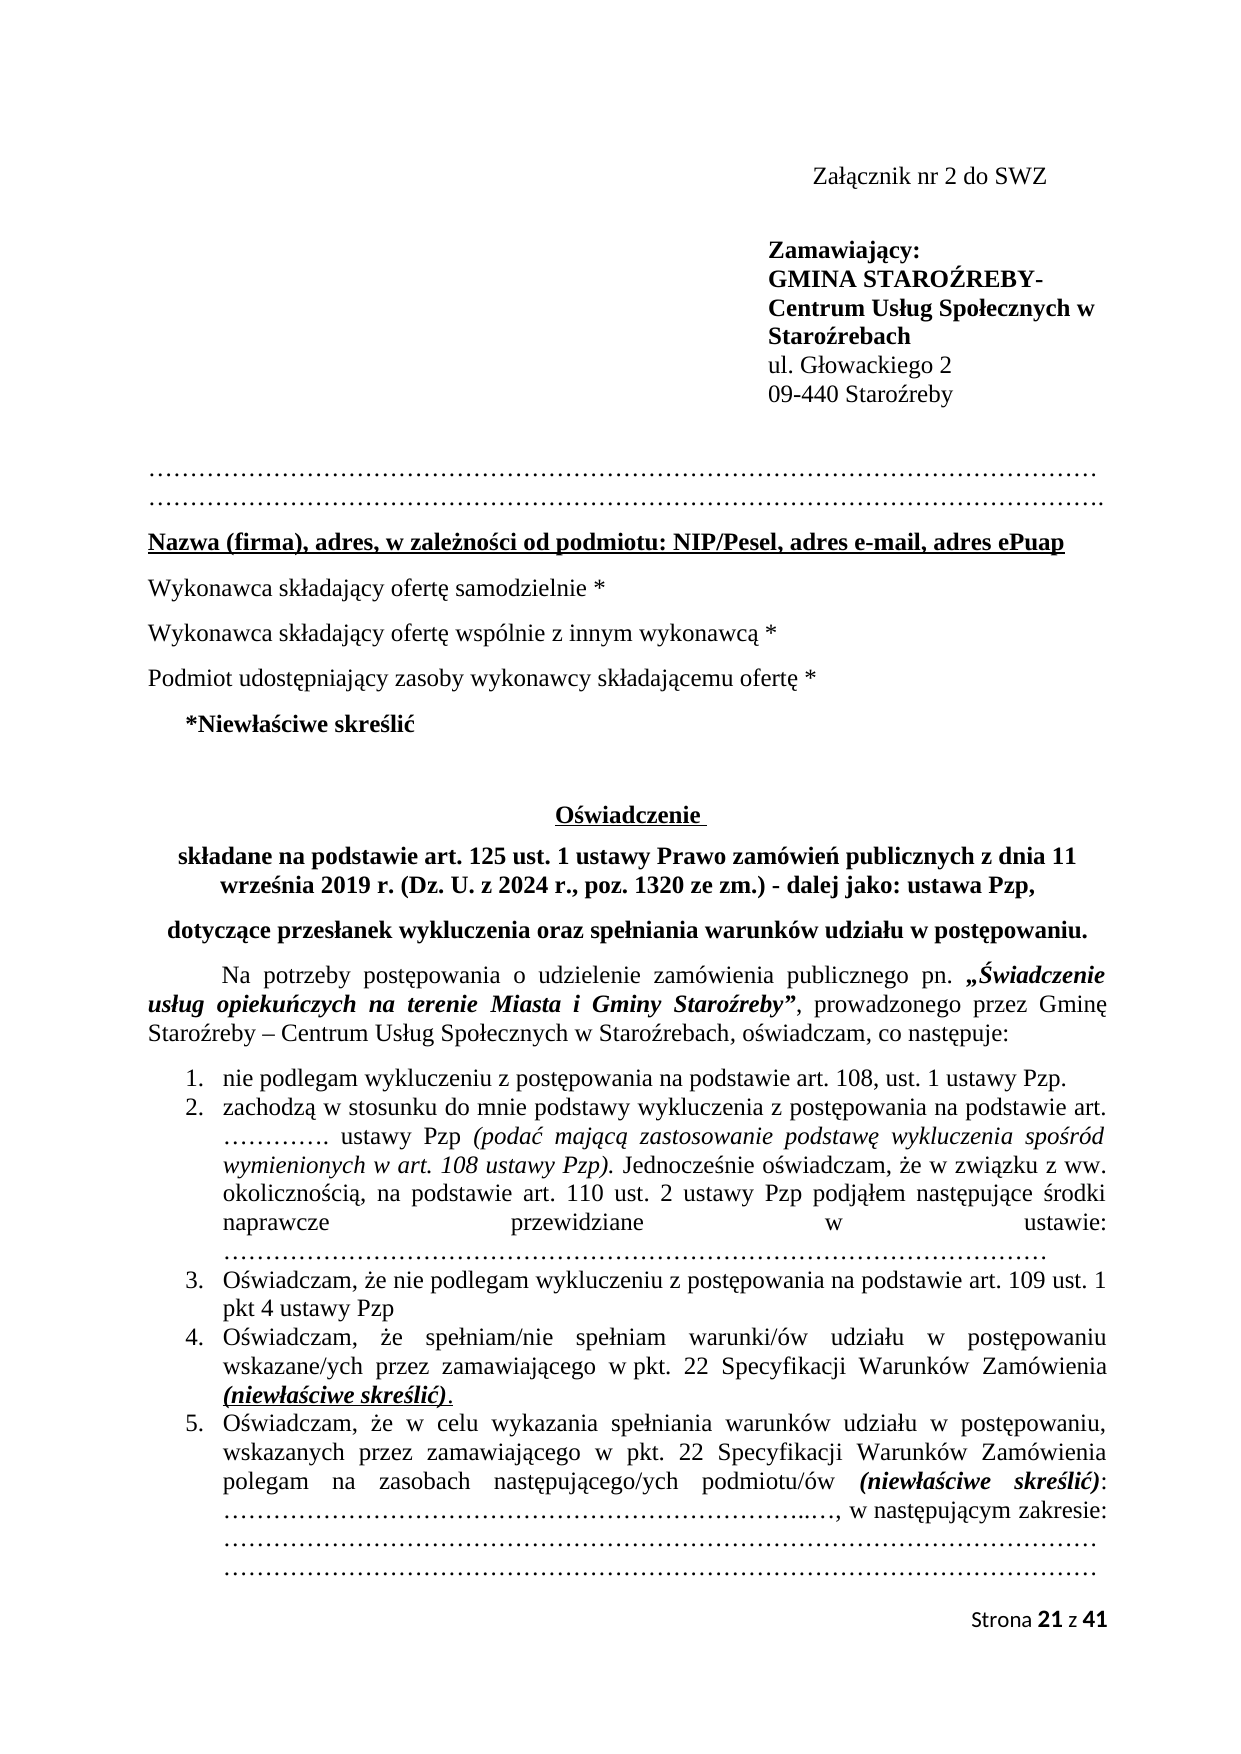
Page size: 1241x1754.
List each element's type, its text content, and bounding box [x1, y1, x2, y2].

list Oświadczam, że w celu wykazania spełniania warunków udziału w postępowaniu, wskazanych przez zamawiającego w pkt. 22 Specyfikacji Warunków Zamówienia polegam na zasobach następującego/ych podmiotu/ów (niewłaściwe skreślić): ……………………………………………………………..…, w następującym zakresie: ………………………………………………………………………………………………………………………………………………………………………………………… [185, 1408, 1107, 1581]
list Oświadczam, że nie podlegam wykluczeniu z postępowania na podstawie art. 109 ust. 1 pkt 4 ustawy Pzp [185, 1265, 1107, 1322]
text 09-440 Staroźreby [768, 379, 1107, 408]
list nie podlegam wykluczeniu z postępowania na podstawie art. 108, ust. 1 ustawy Pzp. [185, 1063, 1107, 1092]
text ul. Głowackiego 2 [768, 350, 1107, 379]
list zachodzą w stosunku do mnie podstawy wykluczenia z postępowania na podstawie art. …………. ustawy Pzp (podać mającą zastosowanie podstawę wykluczenia spośród wymienionych w art. 108 ustawy Pzp). Jednocześnie oświadczam, że w związku z ww. okolicznością, na podstawie art. 110 ust. 2 ustawy Pzp podjąłem następujące środki naprawcze przewidziane w ustawie: ……………………………………………………………………………………… [185, 1092, 1107, 1265]
text Centrum Usług Społecznych w Staroźrebach [768, 293, 1107, 350]
text dotyczące przesłanek wykluczenia oraz spełniania warunków udziału w postępowaniu. [148, 915, 1107, 944]
text …………………………………………………………………………………………………………………………………………………………………………………………………………. [148, 453, 1107, 511]
text Podmiot udostępniający zasoby wykonawcy składającemu ofertę * [148, 663, 1107, 692]
text Oświadczenie [148, 800, 1107, 828]
text Wykonawca składający ofertę wspólnie z innym wykonawcą * [148, 618, 1107, 647]
text GMINA STAROŹREBY- [768, 264, 1107, 293]
text Zamawiający: [694, 235, 1107, 264]
list Oświadczam, że spełniam/nie spełniam warunki/ów udziału w postępowaniu wskazane/ych przez zamawiającego w pkt. 22 Specyfikacji Warunków Zamówienia (niewłaściwe skreślić). [185, 1322, 1107, 1408]
text Wykonawca składający ofertę samodzielnie * [148, 573, 1107, 601]
text Nazwa (firma), adres, w zależności od podmiotu: NIP/Pesel, adres e-mail, adres ePuap [148, 527, 1107, 556]
text Załącznik nr 2 do SWZ [148, 133, 1107, 190]
text składane na podstawie art. 125 ust. 1 ustawy Prawo zamówień publicznych z dnia 11 września 2019 r. (Dz. U. z 2024 r., poz. 1320 ze zm.) - dalej jako: ustawa Pzp, [148, 841, 1107, 898]
text Na potrzeby postępowania o udzielenie zamówienia publicznego pn. „Świadczenie usług opiekuńczych na terenie Miasta i Gminy Staroźreby”, prowadzonego przez Gminę Staroźreby – Centrum Usług Społecznych w Staroźrebach, oświadczam, co następuje: [148, 961, 1107, 1047]
text *Niewłaściwe skreślić [185, 709, 1107, 738]
